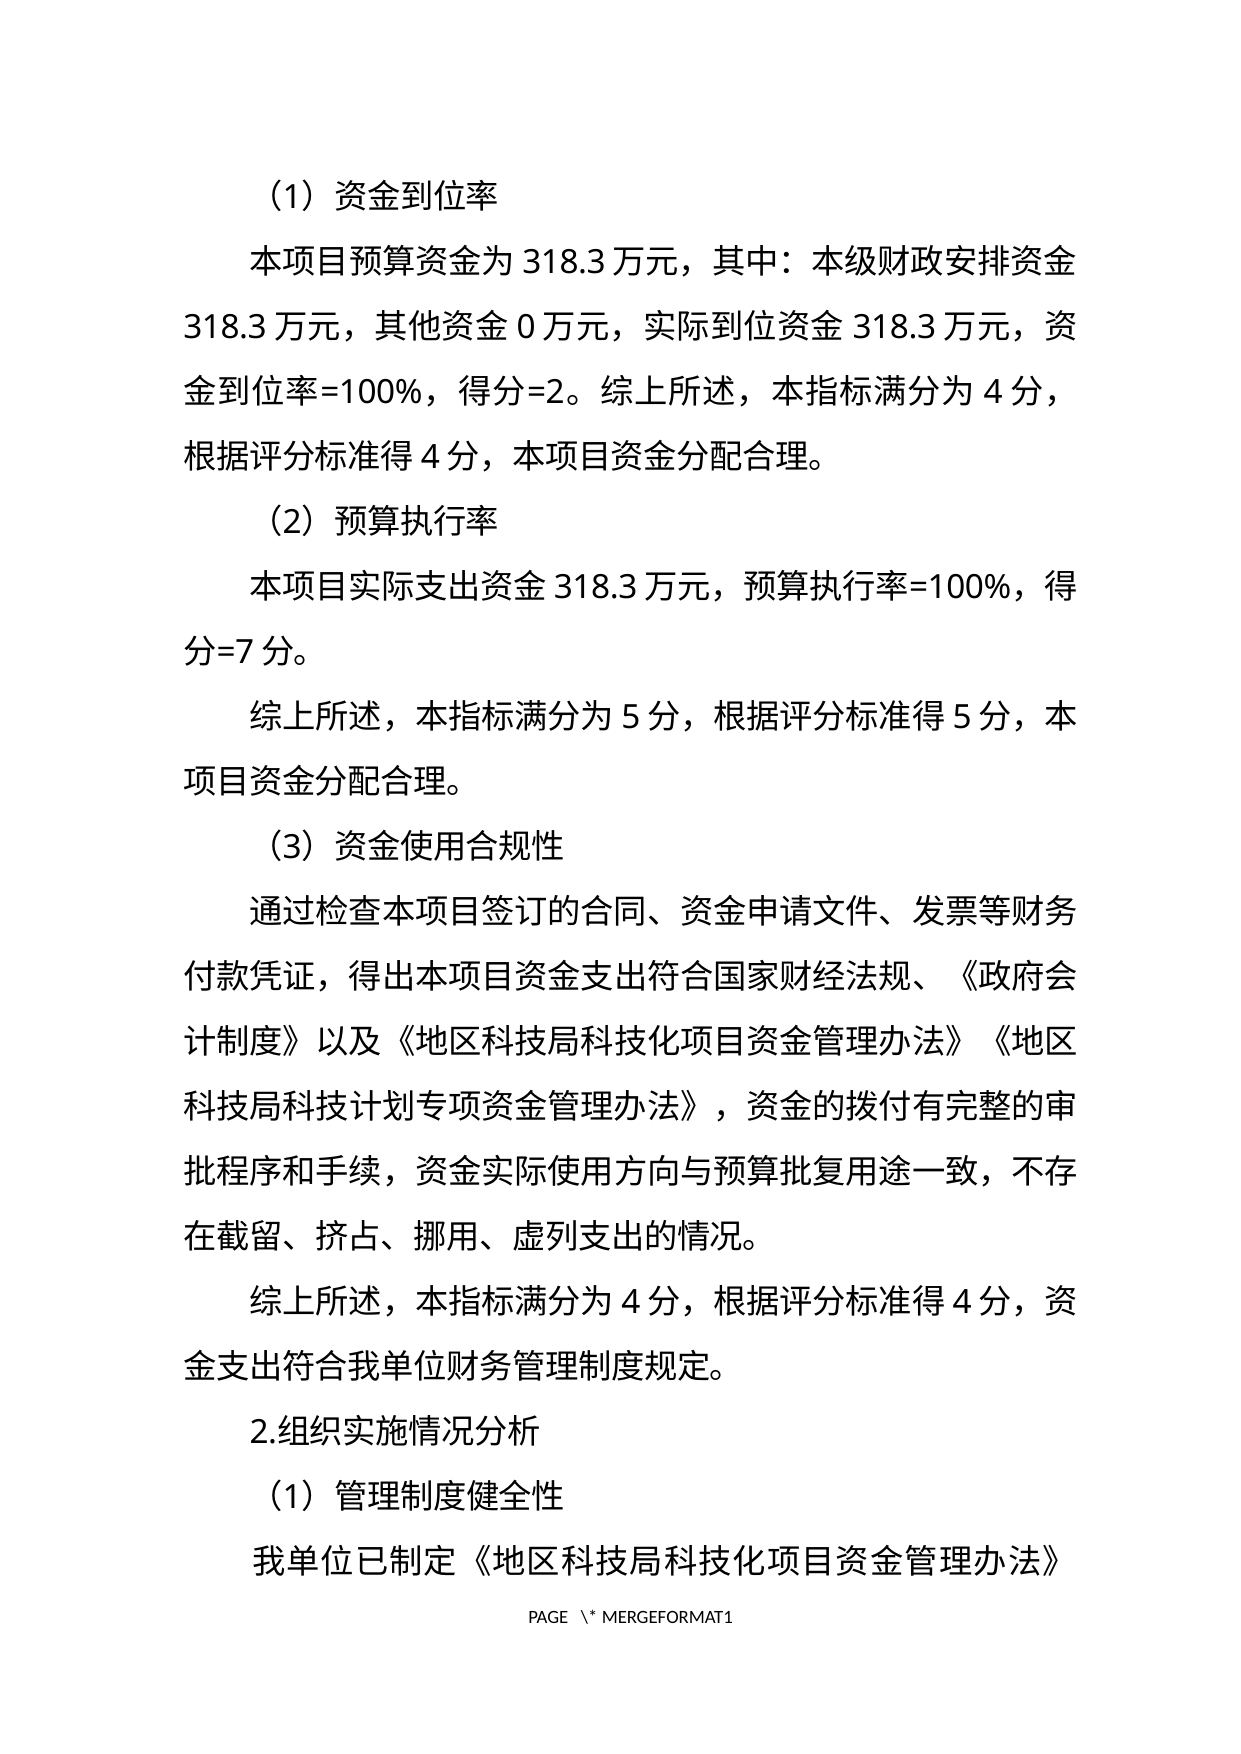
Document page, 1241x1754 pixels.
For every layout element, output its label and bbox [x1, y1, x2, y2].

text [183, 162, 1078, 1592]
